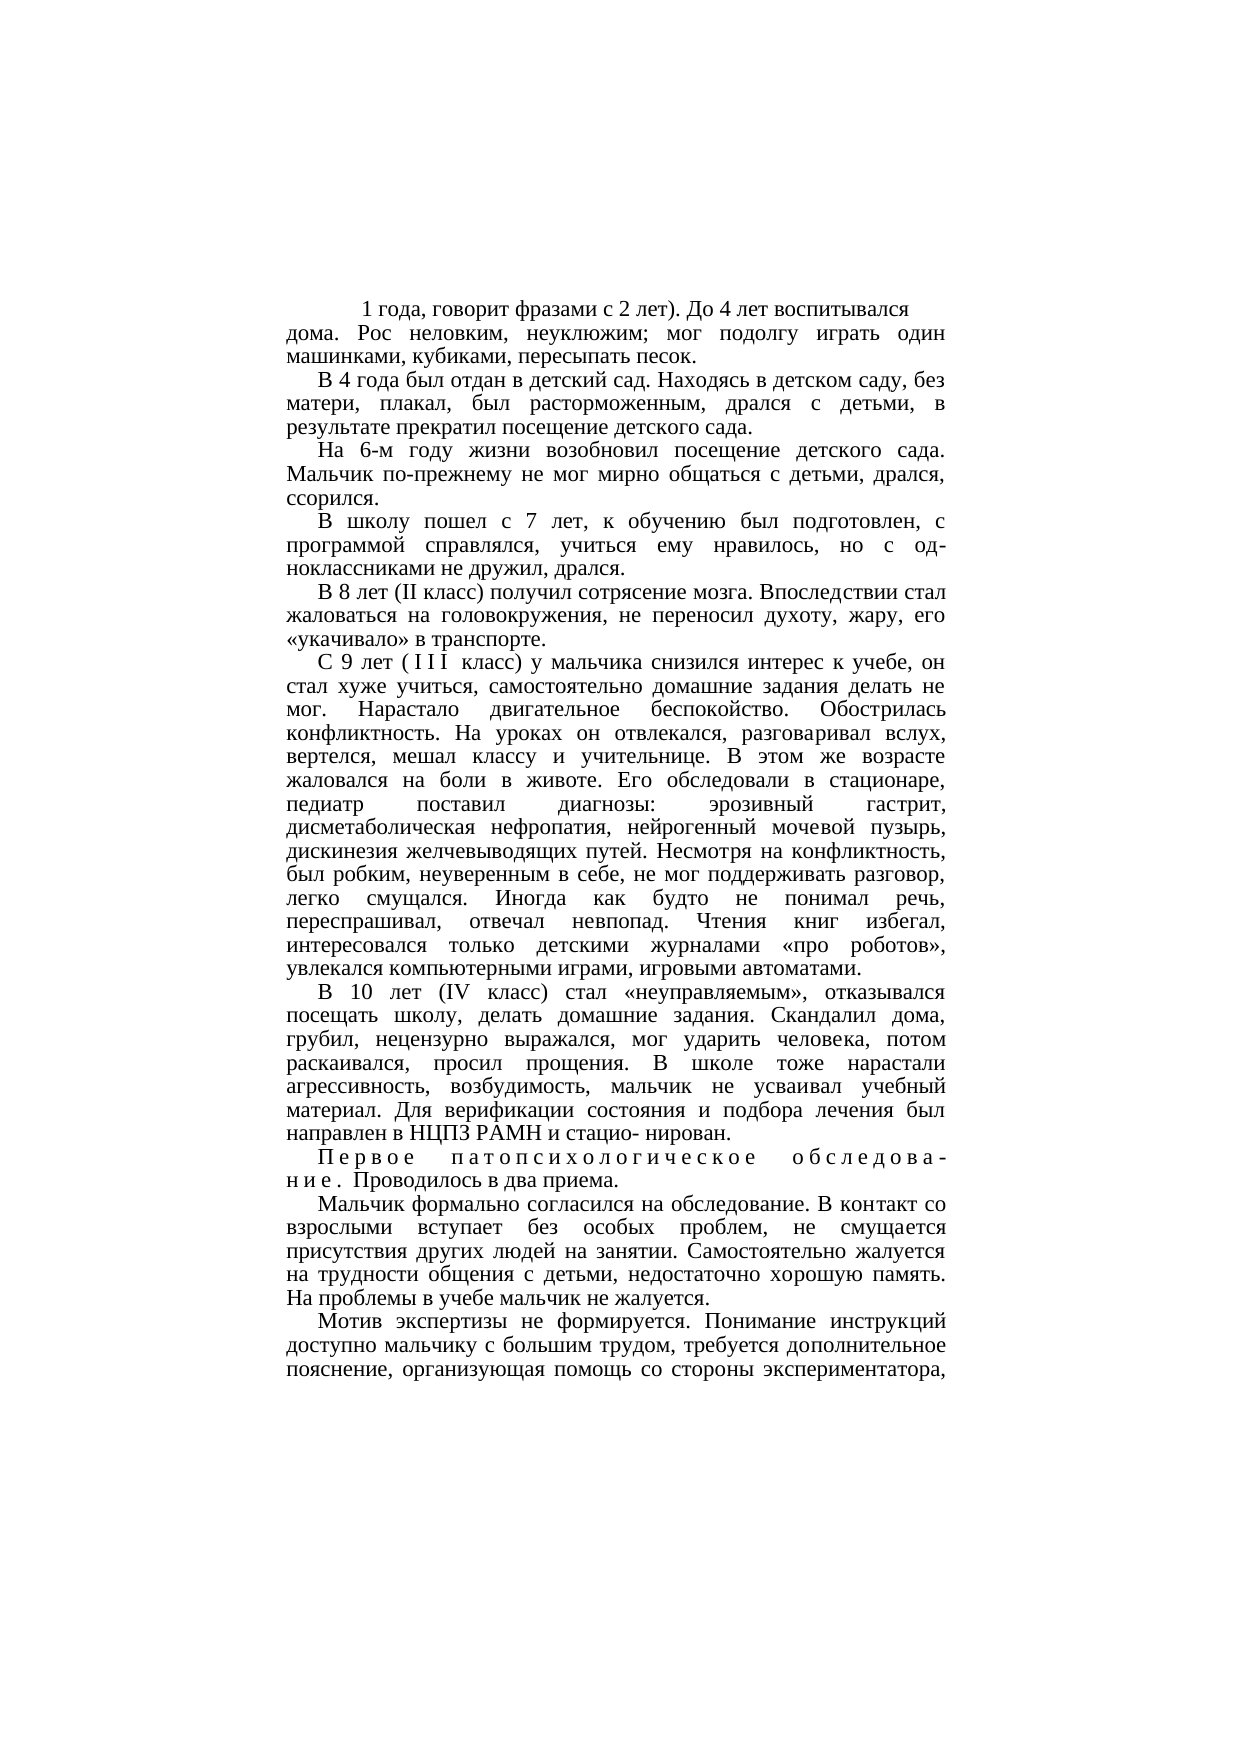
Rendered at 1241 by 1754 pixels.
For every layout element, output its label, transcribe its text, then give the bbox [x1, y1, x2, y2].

text Первое патопсихологическое обследование. Проводилось в два приема. [286, 1145, 946, 1192]
text В школу пошел с 7 лет, к обучению был подготовлен, с программой справлялся, учиться ему нравилось, но с одноклассниками не дружил, дрался. [286, 510, 946, 580]
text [286, 1310, 946, 1381]
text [361, 298, 946, 321]
text дома. Рос неловким, неуклюжим; мог подолгу играть один машинками, кубиками, пересыпать песок. [286, 321, 946, 368]
text В 10 лет (IV класс) стал «неуправляемым», отказывался посещать школу, делать домашние задания. Скандалил дома, грубил, нецензурно выражался, мог ударить человека, потом раскаивался, просил прощения. В школе тоже нарастали агрессивность, возбудимость, мальчик не усваивал учебный материал. Для верификации состояния и подбора лечения был направлен в НЦПЗ РАМН и стацио- нирован. [286, 981, 946, 1145]
text В 4 года был отдан в детский сад. Находясь в детском саду, без матери, плакал, был расторможенным, дрался с детьми, в результате прекратил посещение детского сада. [286, 368, 946, 439]
text В 8 лет (II класс) получил сотрясение мозга. Впоследствии стал жаловаться на головокружения, не переносил духоту, жару, его «укачивало» в транспорте. [286, 580, 946, 651]
text С 9 лет (III класс) у мальчика снизился интерес к учебе, он стал хуже учиться, самостоятельно домашние задания делать не мог. Нарастало двигательное беспокойство. Обострилась конфликтность. На уроках он отвлекался, разговаривал вслух, вертелся, мешал классу и учительнице. В этом же возрасте жаловался на боли в животе. Его обследовали в стационаре, педиатр поставил диагнозы: эрозивный гастрит, дисметаболическая нефропатия, нейрогенный мочевой пузырь, дискинезия желчевыводящих путей. Несмотря на конфликтность, был робким, неуверенным в себе, не мог поддерживать разговор, легко смущался. Иногда как будто не понимал речь, переспрашивал, отвечал невпопад. Чтения книг избегал, интересовался только детскими журналами «про роботов», увлекался компьютерными играми, игровыми автоматами. [286, 651, 946, 981]
text Мальчик формально согласился на обследование. В контакт со взрослыми вступает без особых проблем, не смущается присутствия других людей на занятии. Самостоятельно жалуется на трудности общения с детьми, недостаточно хорошую память. На проблемы в учебе мальчик не жалуется. [286, 1192, 946, 1310]
text На 6-м году жизни возобновил посещение детского сада. Мальчик по-прежнему не мог мирно общаться с детьми, дрался, ссорился. [286, 439, 946, 510]
